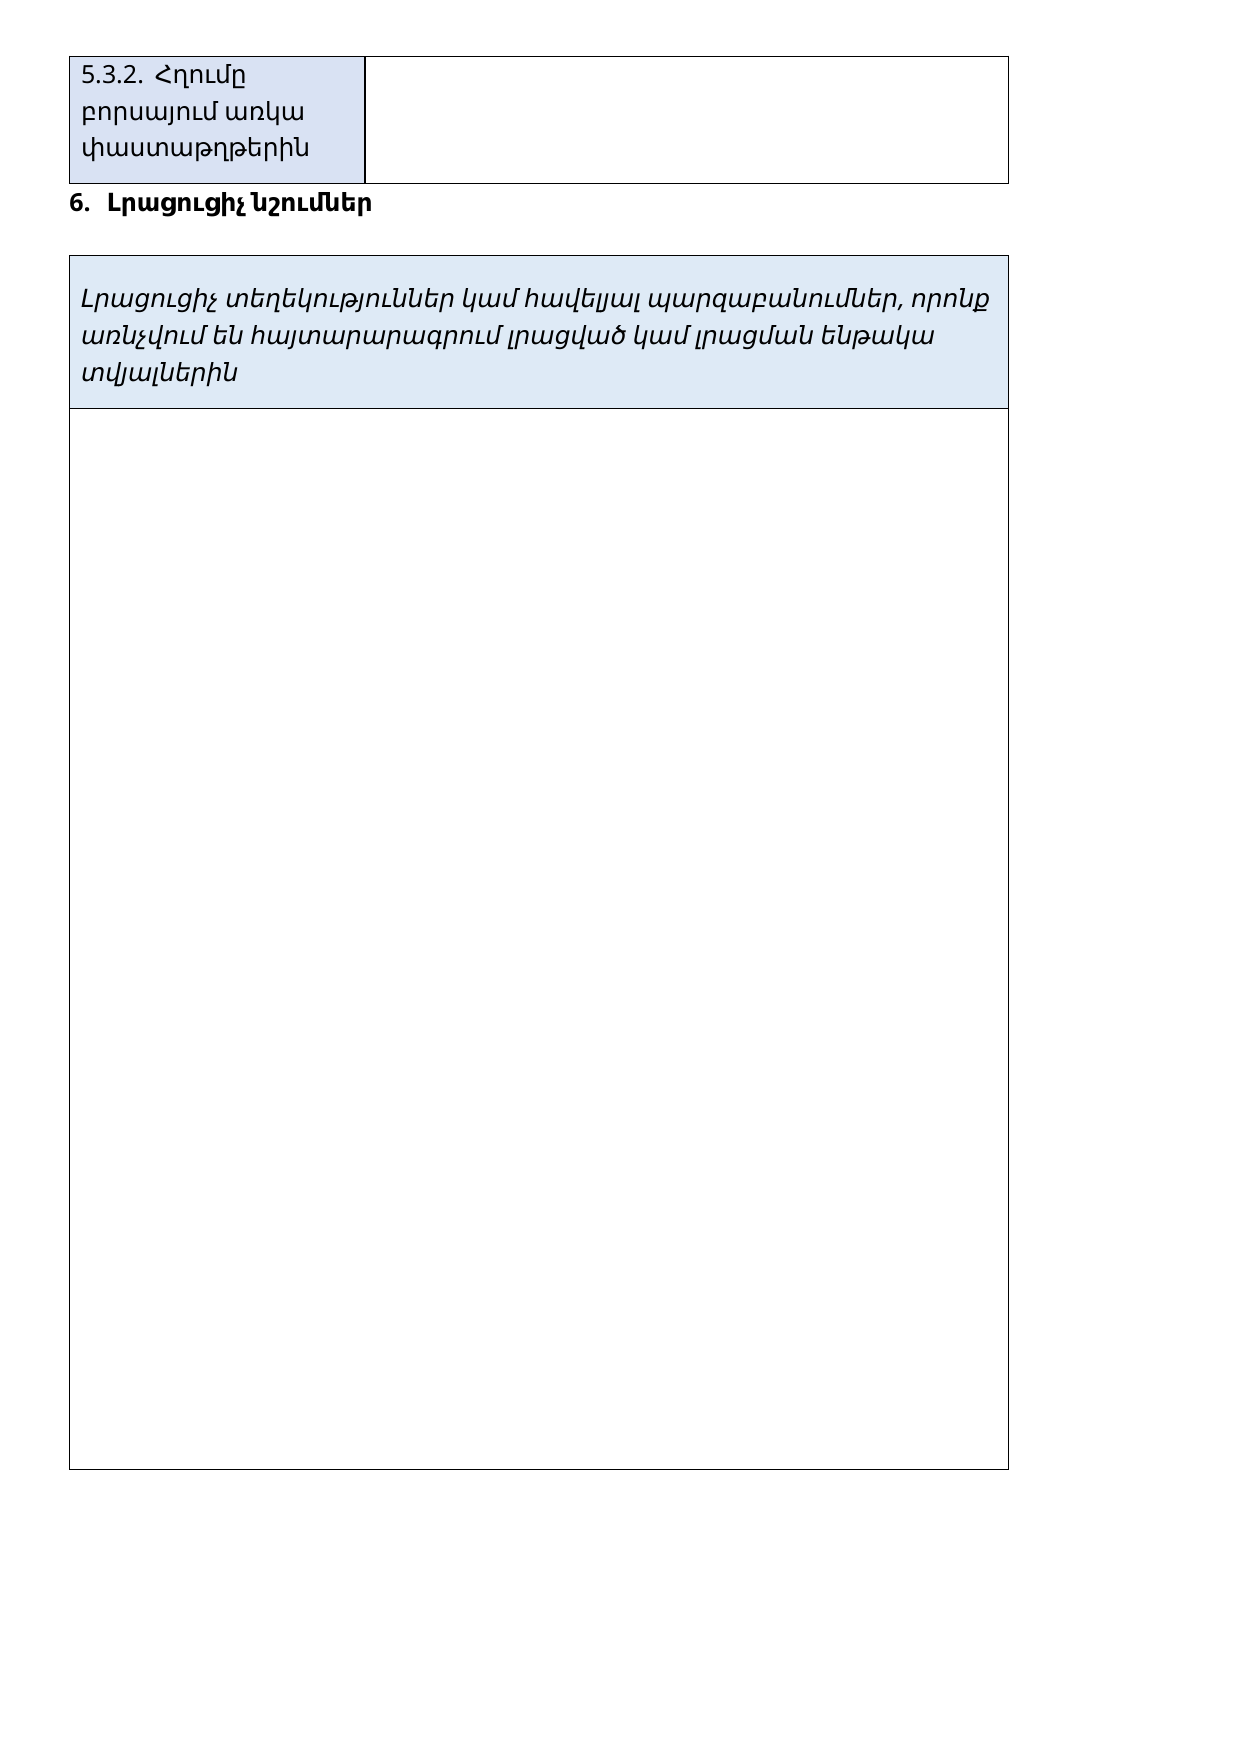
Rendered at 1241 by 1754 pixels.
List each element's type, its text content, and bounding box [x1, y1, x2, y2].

table_cell Հղումը բորսայում առկա փաստաթղթերին [70, 57, 364, 183]
list Լրացուցիչ նշումներ [69, 184, 1167, 218]
table_header Լրացուցիչ տեղեկություններ կամ հավելյալ պարզաբանումներ, որոնք առնչվում են հայտարարագրում լրացված կամ լրացման ենթակա տվյալներին [70, 256, 1008, 408]
table_cell [366, 57, 1008, 183]
table_cell [70, 409, 1008, 1469]
